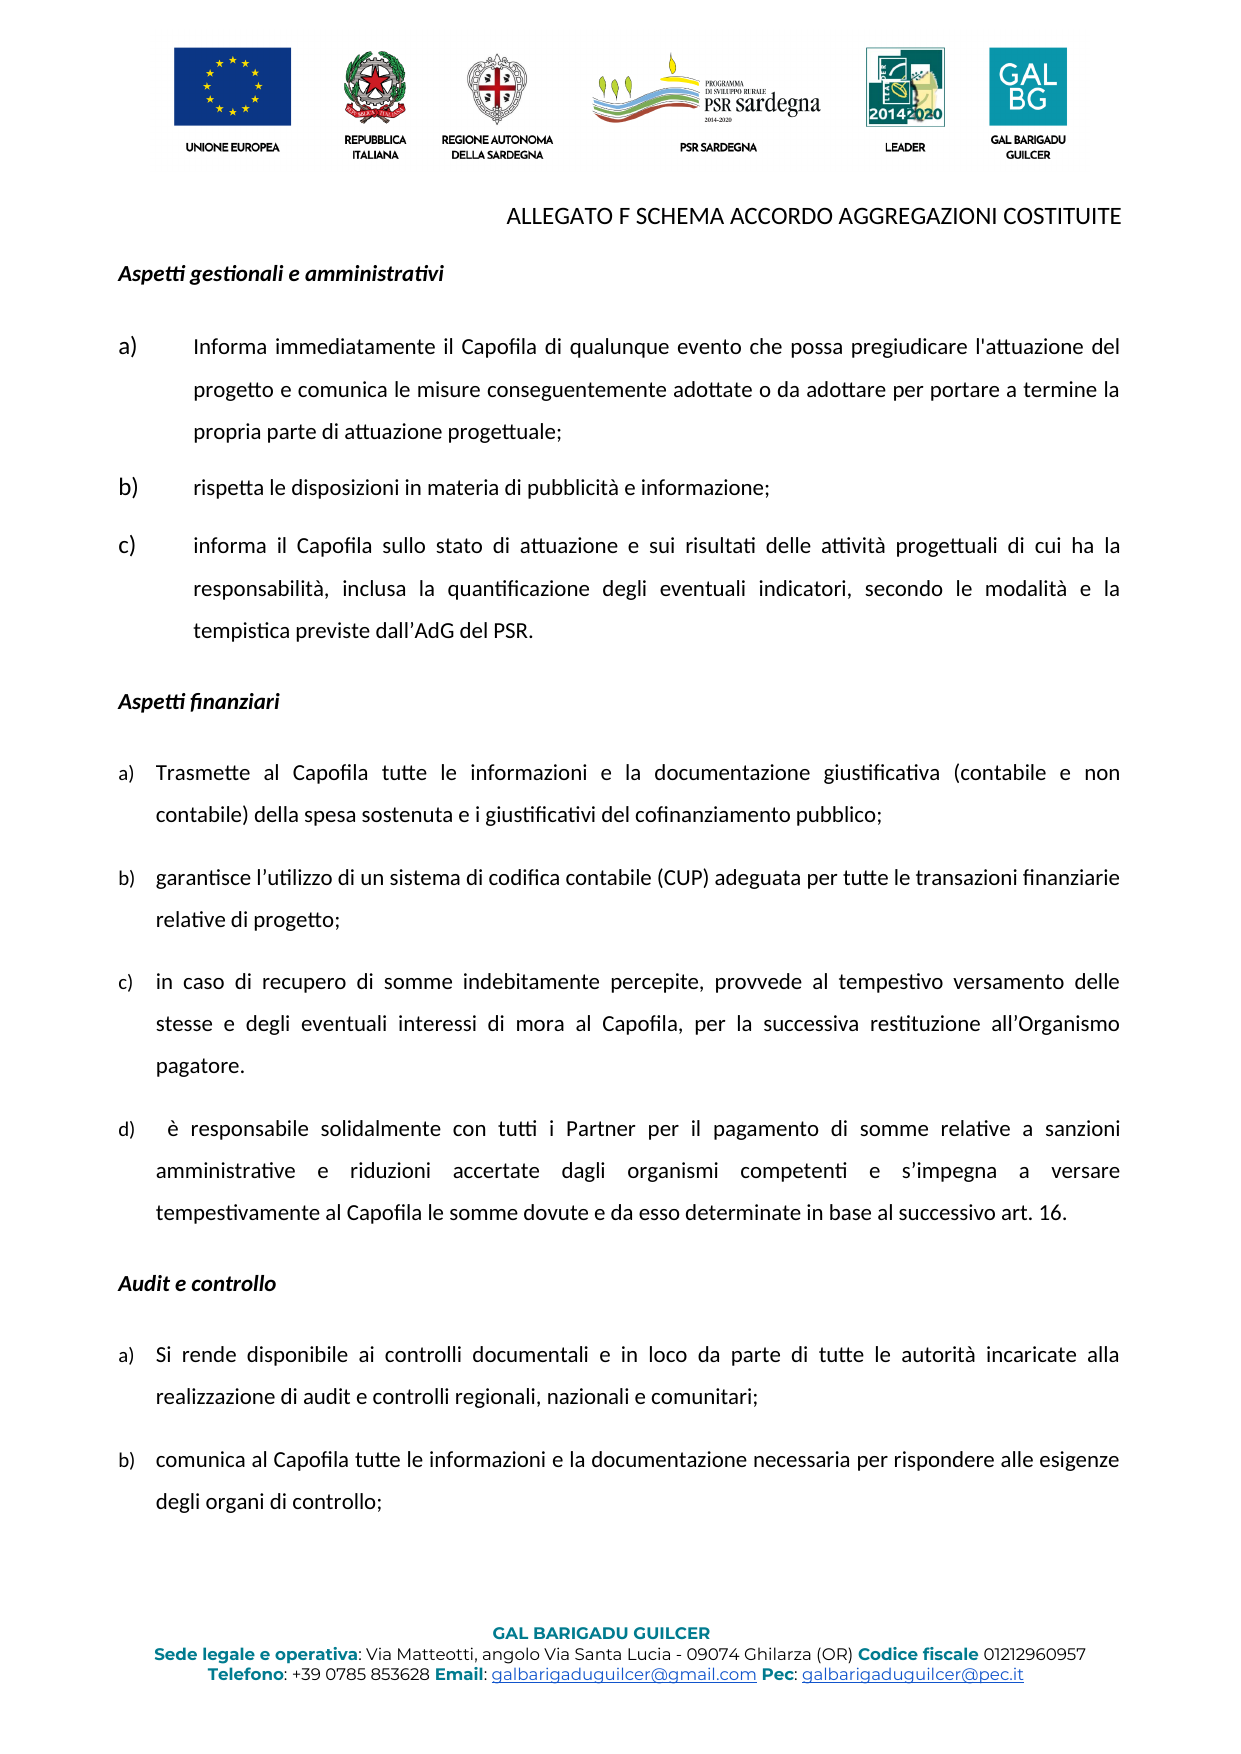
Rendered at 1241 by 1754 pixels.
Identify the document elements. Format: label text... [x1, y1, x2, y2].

list comunica al Capofila tutte le informazioni e la documentazione necessaria per rispondere alle esigenze degli organi di controllo; [118, 1445, 1122, 1515]
text Audit e controllo [118, 1269, 1122, 1297]
list informa il Capofila sullo stato di attuazione e sui risultati delle attività progettuali di cui ha la responsabilità, inclusa la quantificazione degli eventuali indicatori, secondo le modalità e la tempistica previste dall’AdG del PSR. [118, 529, 1122, 644]
list Informa immediatamente il Capofila di qualunque evento che possa pregiudicare l'attuazione del progetto e comunica le misure conseguentemente adottate o da adottare per portare a termine la propria parte di attuazione progettuale; [118, 330, 1122, 445]
list Trasmette al Capofila tutte le informazioni e la documentazione giustificativa (contabile e non contabile) della spesa sostenuta e i giustificativi del cofinanziamento pubblico; [118, 758, 1122, 828]
list Si rende disponibile ai controlli documentali e in loco da parte di tutte le autorità incaricate alla realizzazione di audit e controlli regionali, nazionali e comunitari; [118, 1340, 1122, 1410]
list garantisce l’utilizzo di un sistema di codifica contabile (CUP) adeguata per tutte le transazioni finanziarie relative di progetto; [118, 863, 1122, 933]
list rispetta le disposizioni in materia di pubblicità e informazione; [118, 471, 1122, 502]
list in caso di recupero di somme indebitamente percepite, provvede al tempestivo versamento delle stesse e degli eventuali interessi di mora al Capofila, per la successiva restituzione all’Organismo pagatore. [118, 967, 1122, 1079]
text Aspetti finanziari [118, 687, 1122, 715]
text Aspetti gestionali e amministrativi [118, 259, 1122, 287]
list è responsabile solidalmente con tutti i Partner per il pagamento di somme relative a sanzioni amministrative e riduzioni accertate dagli organismi competenti e s’impegna a versare tempestivamente al Capofila le somme dovute e da esso determinate in base al successivo art. 16. [118, 1114, 1122, 1226]
picture [150, 29, 1091, 172]
